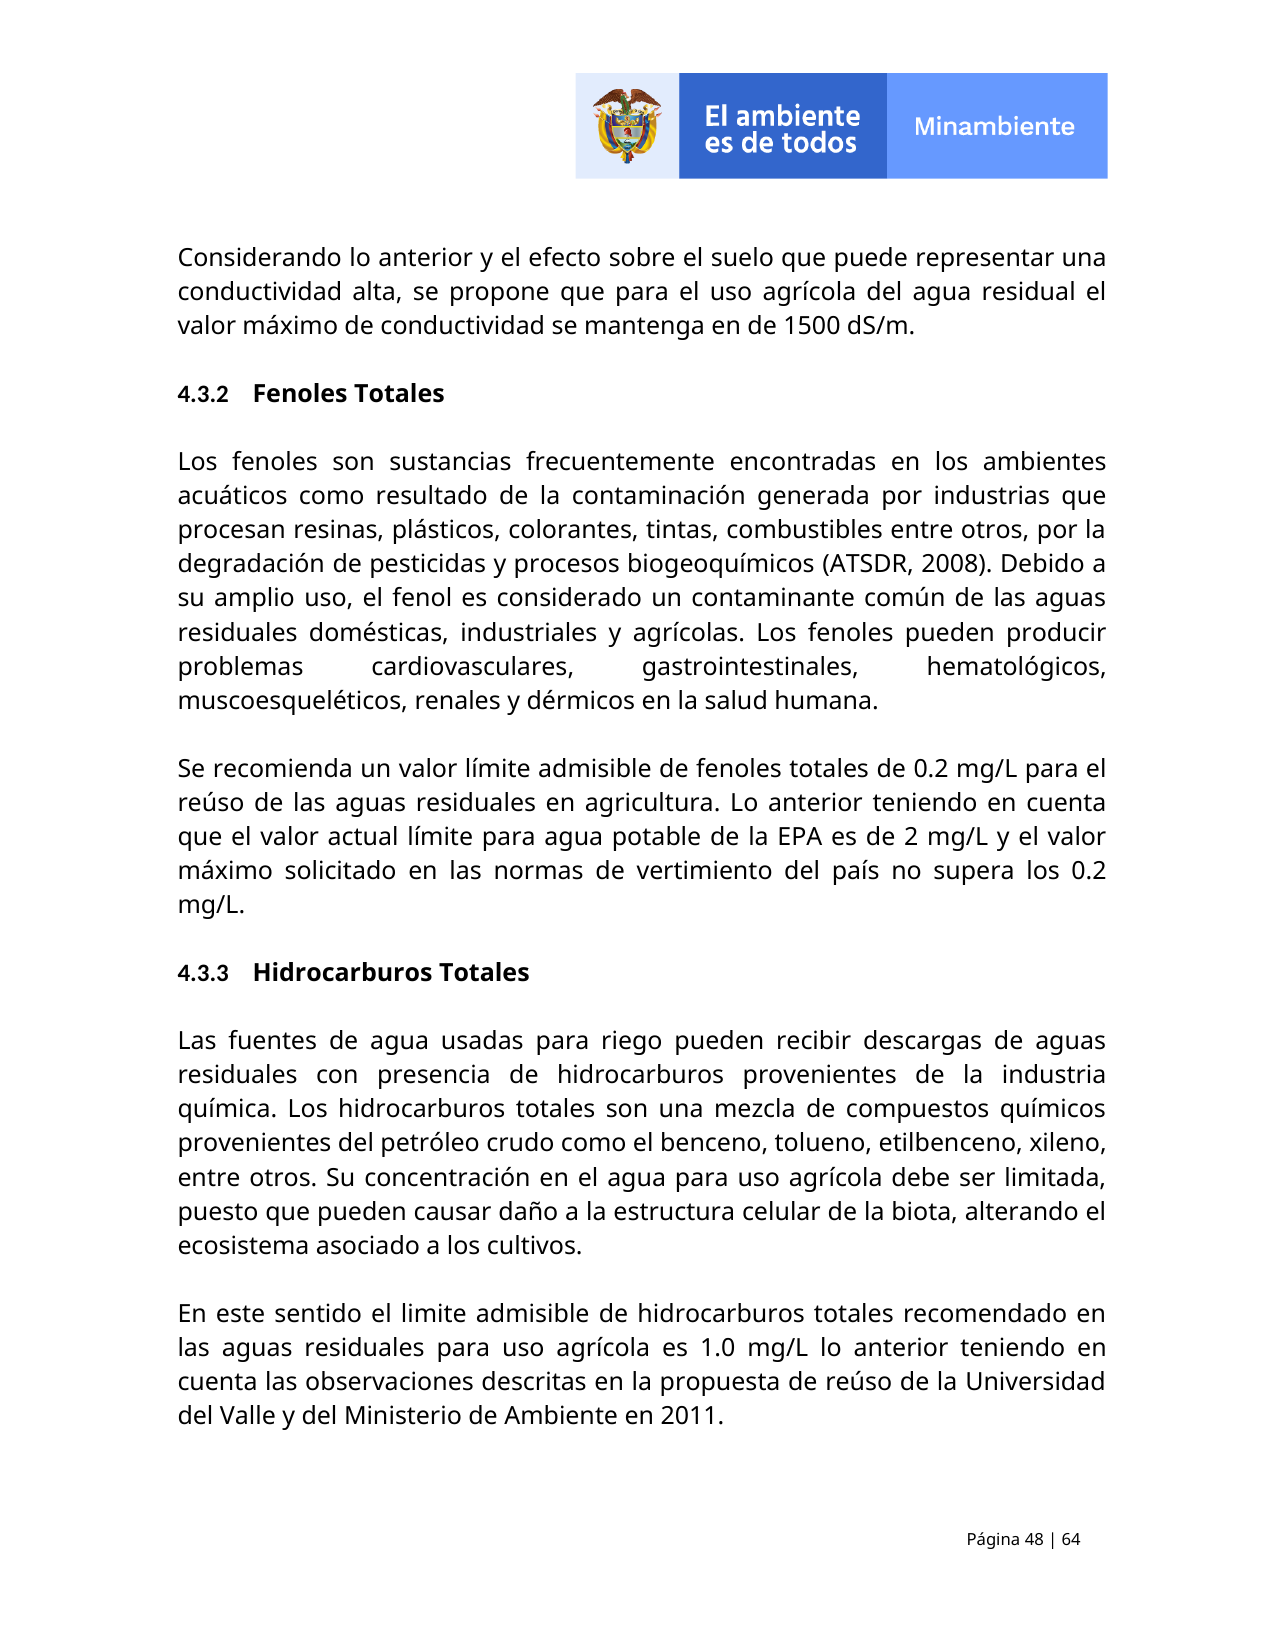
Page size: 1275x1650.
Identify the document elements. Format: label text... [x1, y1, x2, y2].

subtitle Fenoles Totales [177, 376, 1107, 410]
subtitle Hidrocarburos Totales [177, 955, 1107, 989]
text Se recomienda un valor límite admisible de fenoles totales de 0.2 mg/L para el reúso de las aguas residuales en agricultura. Lo anterior teniendo en cuenta que el valor actual límite para agua potable de la EPA es de 2 mg/L y el valor máximo solicitado en las normas de vertimiento del país no supera los 0.2 mg/L. [177, 750, 1107, 921]
picture [575, 73, 1108, 179]
text En este sentido el limite admisible de hidrocarburos totales recomendado en las aguas residuales para uso agrícola es 1.0 mg/L lo anterior teniendo en cuenta las observaciones descritas en la propuesta de reúso de la Universidad del Valle y del Ministerio de Ambiente en 2011. [177, 1295, 1107, 1432]
text Considerando lo anterior y el efecto sobre el suelo que puede representar una conductividad alta, se propone que para el uso agrícola del agua residual el valor máximo de conductividad se mantenga en de 1500 dS/m. [177, 239, 1107, 342]
text Las fuentes de agua usadas para riego pueden recibir descargas de aguas residuales con presencia de hidrocarburos provenientes de la industria química. Los hidrocarburos totales son una mezcla de compuestos químicos provenientes del petróleo crudo como el benceno, tolueno, etilbenceno, xileno, entre otros. Su concentración en el agua para uso agrícola debe ser limitada, puesto que pueden causar daño a la estructura celular de la biota, alterando el ecosistema asociado a los cultivos. [177, 1023, 1107, 1261]
text Los fenoles son sustancias frecuentemente encontradas en los ambientes acuáticos como resultado de la contaminación generada por industrias que procesan resinas, plásticos, colorantes, tintas, combustibles entre otros, por la degradación de pesticidas y procesos biogeoquímicos (ATSDR, 2008). Debido a su amplio uso, el fenol es considerado un contaminante común de las aguas residuales domésticas, industriales y agrícolas. Los fenoles pueden producir problemas cardiovasculares, gastrointestinales, hematológicos, muscoesqueléticos, renales y dérmicos en la salud humana. [177, 444, 1107, 716]
